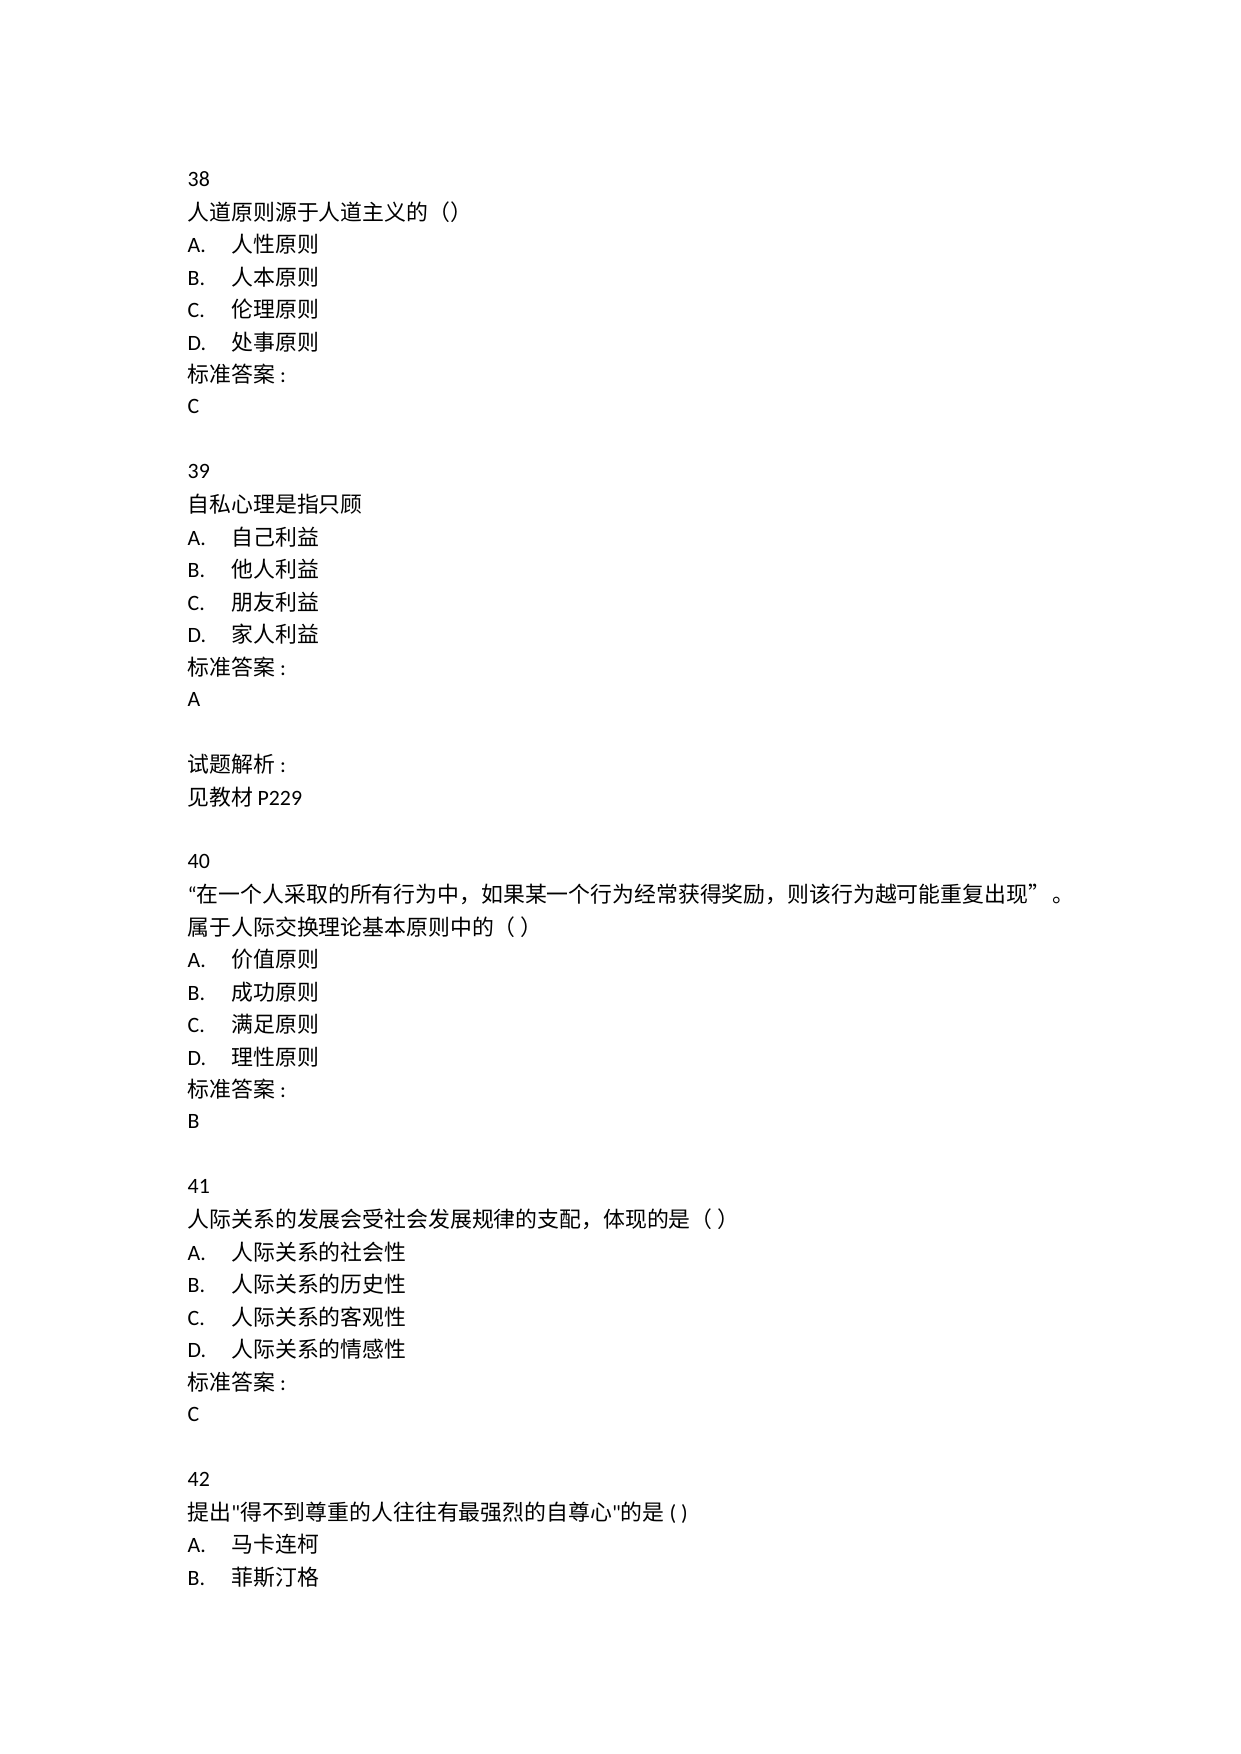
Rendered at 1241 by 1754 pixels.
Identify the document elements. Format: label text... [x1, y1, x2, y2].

text B. 菲斯汀格 [187, 1559, 1053, 1592]
text B. 成功原则 [187, 974, 1053, 1007]
text 38 [187, 162, 1053, 194]
text C [187, 389, 1053, 422]
text 标准答案 : [187, 357, 1053, 389]
text A. 自己利益 [187, 519, 1053, 552]
text 标准答案 : [187, 1072, 1053, 1104]
text D. 人际关系的情感性 [187, 1332, 1053, 1364]
text 41 [187, 1169, 1053, 1202]
text C. 满足原则 [187, 1007, 1053, 1039]
text 40 [187, 844, 1053, 877]
text A. 马卡连柯 [187, 1527, 1053, 1559]
text 标准答案 : [187, 1364, 1053, 1397]
text C [187, 1397, 1053, 1429]
text A [187, 682, 1053, 714]
text 39 [187, 454, 1053, 487]
text D. 处事原则 [187, 324, 1053, 357]
text D. 理性原则 [187, 1039, 1053, 1072]
text B. 人本原则 [187, 259, 1053, 292]
text 标准答案 : [187, 649, 1053, 682]
text 人道原则源于人道主义的（） [187, 194, 1053, 227]
text 42 [187, 1462, 1053, 1494]
text 提出"得不到尊重的人往往有最强烈的自尊心"的是 ( ) [187, 1494, 1053, 1527]
text A. 人际关系的社会性 [187, 1234, 1053, 1267]
text C. 朋友利益 [187, 584, 1053, 617]
text “在一个人采取的所有行为中，如果某一个行为经常获得奖励，则该行为越可能重复出现”。属于人际交换理论基本原则中的（ ） [187, 877, 1053, 942]
text C. 人际关系的客观性 [187, 1299, 1053, 1332]
text 试题解析 : [187, 747, 1053, 779]
text 见教材P229 [187, 779, 1053, 812]
text C. 伦理原则 [187, 292, 1053, 324]
text D. 家人利益 [187, 617, 1053, 649]
text A. 价值原则 [187, 942, 1053, 974]
text 人际关系的发展会受社会发展规律的支配，体现的是（ ） [187, 1202, 1053, 1234]
text 自私心理是指只顾 [187, 487, 1053, 519]
text A. 人性原则 [187, 227, 1053, 259]
text B. 他人利益 [187, 552, 1053, 584]
text B. 人际关系的历史性 [187, 1267, 1053, 1299]
text B [187, 1104, 1053, 1137]
